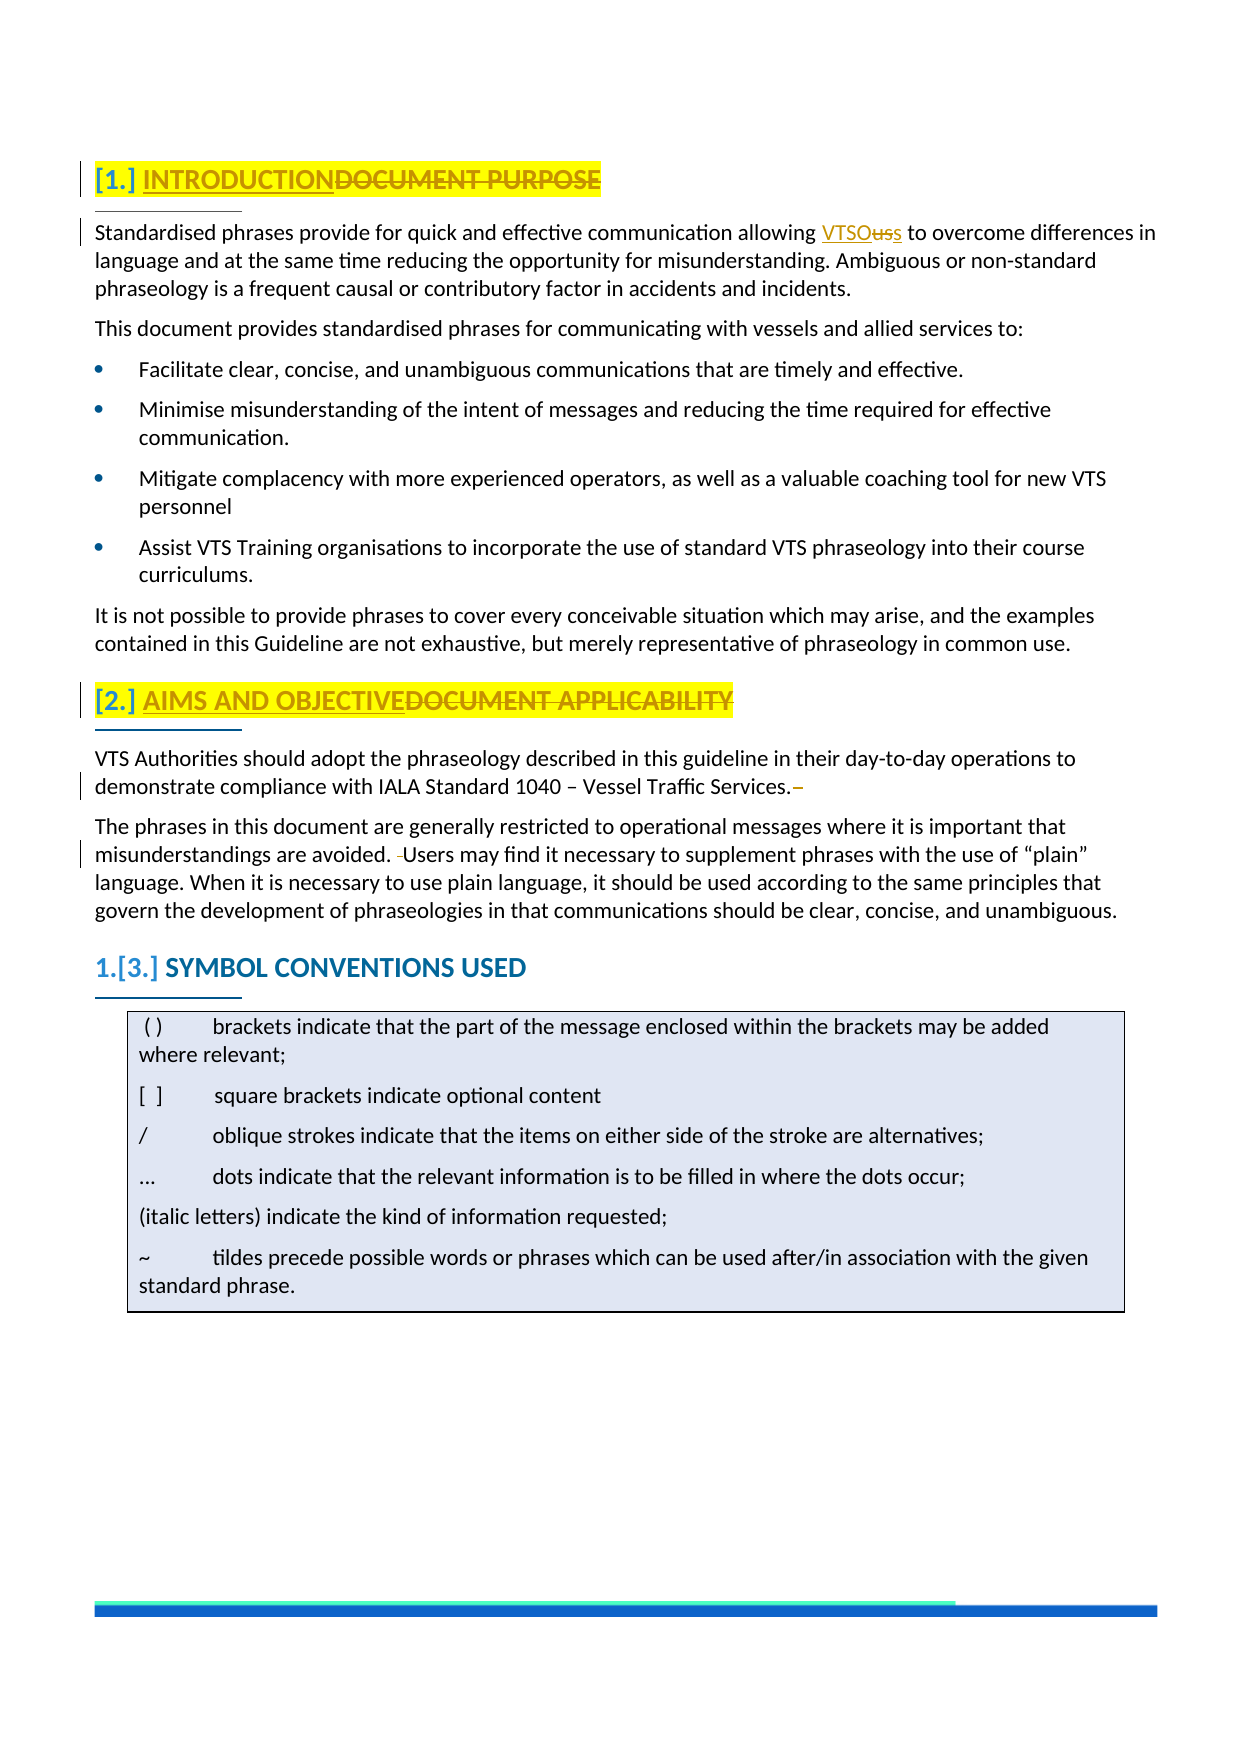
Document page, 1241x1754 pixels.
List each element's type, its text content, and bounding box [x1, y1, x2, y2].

text Mitigate complacency with more experienced operators, as well as a valuable coaching tool for new VTS personnel [94, 464, 1157, 520]
table_header ( ) brackets indicate that the part of the message enclosed within the brackets may be added where relevant; [ ] square brackets indicate optional content / oblique strokes indicate that the items on either side of the stroke are alternatives; ... dots indicate that the relevant information is to be filled in where the dots occur; (italic letters) indicate the kind of information requested; ~ tildes precede possible words or phrases which can be used after/in association with the given standard phrase. [128, 1012, 1124, 1311]
text This document provides standardised phrases for communicating with vessels and allied services to: [94, 314, 1157, 342]
text Assist VTS Training organisations to incorporate the use of standard VTS phraseology into their course curriculums. [94, 533, 1157, 589]
subtitle SYMBOL CONVENTIONS USED [94, 949, 1157, 985]
text The phrases in this document are generally restricted to operational messages where it is important that misunderstandings are avoided. Users may find it necessary to supplement phrases with the use of “plain” language. When it is necessary to use plain language, it should be used according to the same principles that govern the development of phraseologies in that communications should be clear, concise, and unambiguous. [94, 812, 1157, 924]
text Minimise misunderstanding of the intent of messages and reducing the time required for effective communication. [94, 396, 1157, 452]
text VTS Authorities should adopt the phraseology described in this guideline in their day-to-day operations to demonstrate compliance with IALA Standard 1040 – Vessel Traffic Services. [94, 744, 1157, 800]
picture [94, 1601, 1158, 1617]
text Standardised phrases provide for quick and effective communication allowing to overcome differences in language and at the same time reducing the opportunity for misunderstanding. Ambiguous or non-standard phraseology is a frequent causal or contributory factor in accidents and incidents. [94, 218, 1157, 302]
text It is not possible to provide phrases to cover every conceivable situation which may arise, and the examples contained in this Guideline are not exhaustive, but merely representative of phraseology in common use. [94, 601, 1157, 657]
text Facilitate clear, concise, and unambiguous communications that are timely and effective. [94, 355, 1157, 383]
